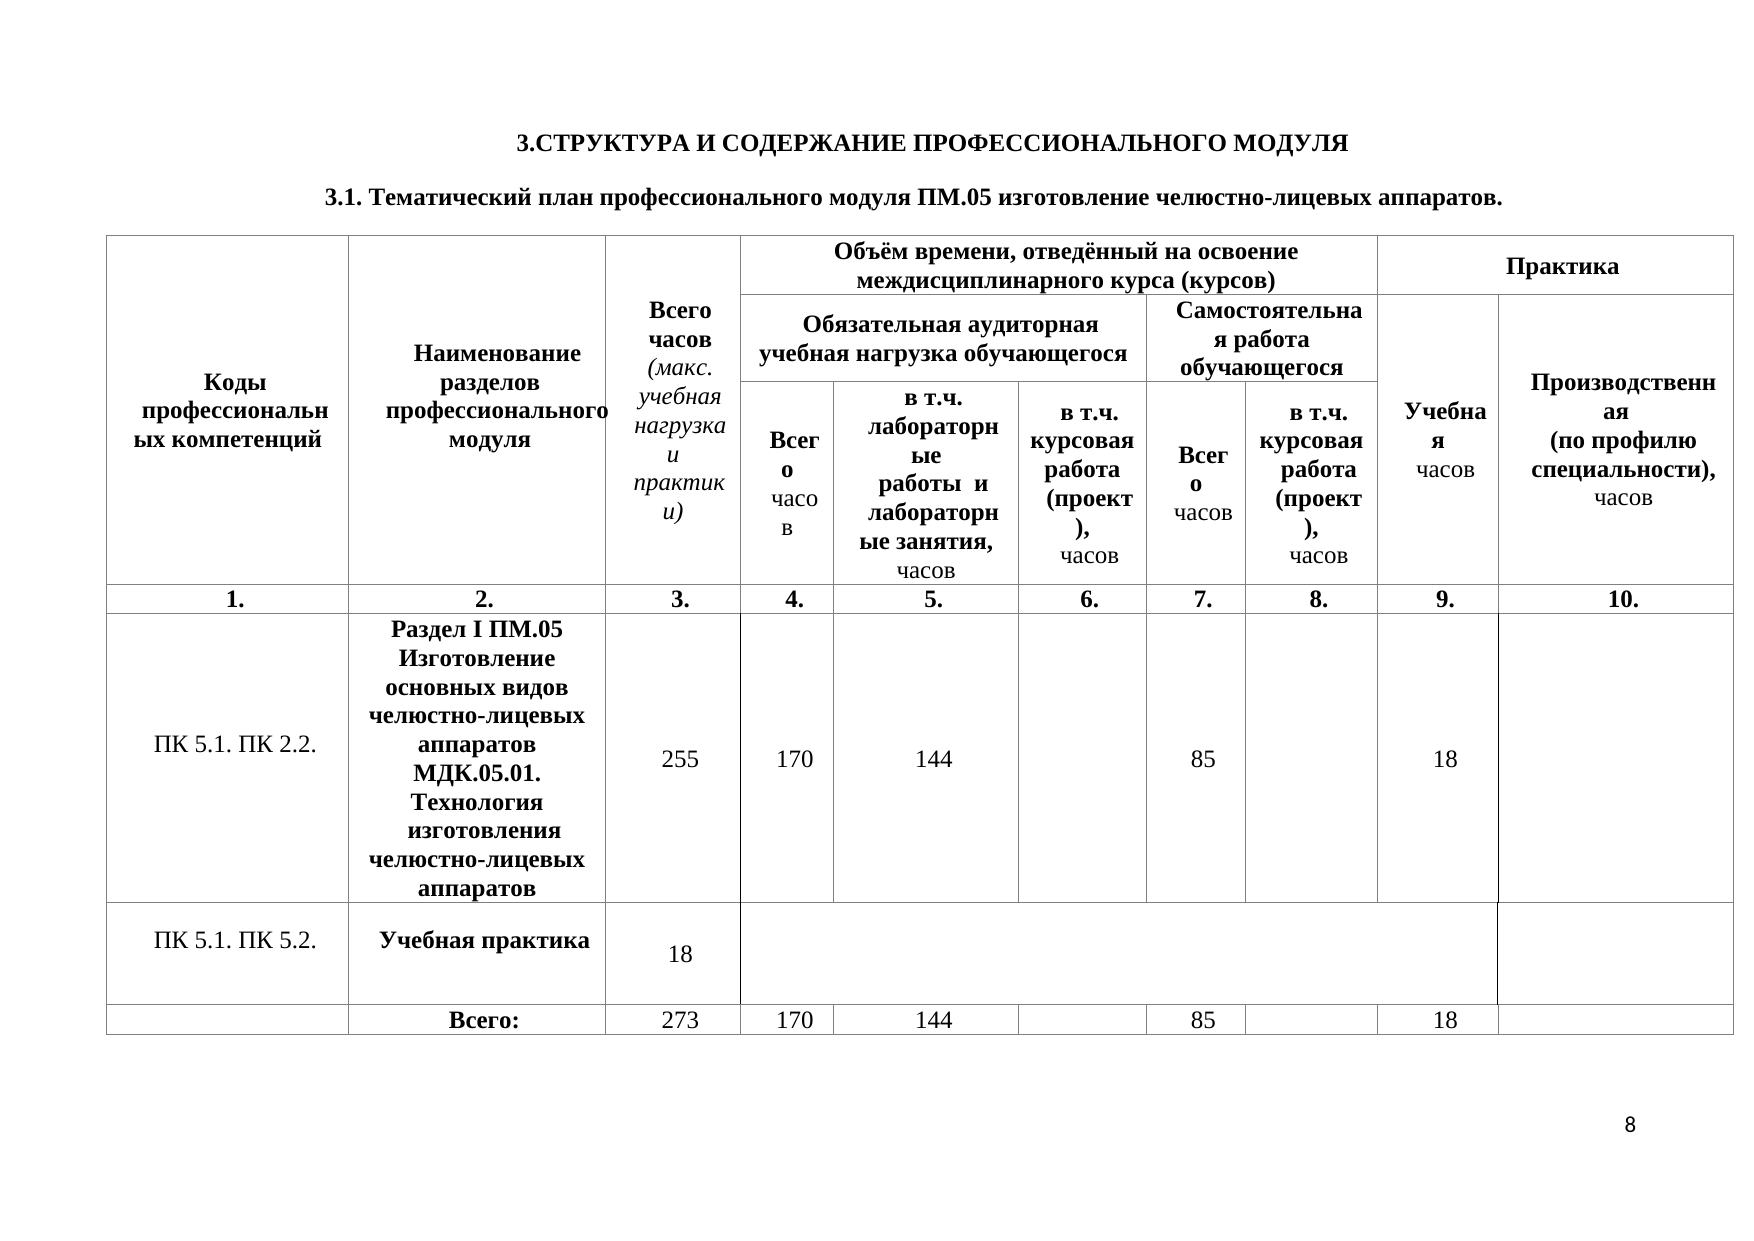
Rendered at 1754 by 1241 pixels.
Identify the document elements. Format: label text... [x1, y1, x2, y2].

table_cell Всего часов [1147, 382, 1245, 583]
table_cell 144 [834, 1005, 1018, 1034]
table_cell 9. [1378, 585, 1498, 613]
table_cell в т.ч. лабораторные работы и лабораторные занятия, часов [834, 382, 1018, 583]
text 3.1. Тематический план профессионального модуля ПМ.05 изготовление челюстно-лицевых аппаратов. [118, 182, 1636, 210]
table_cell 5. [834, 585, 1018, 613]
table_cell [107, 1005, 348, 1034]
table_cell [1019, 614, 1146, 902]
table_cell Учебная практика [349, 903, 605, 1004]
table_cell [1499, 614, 1733, 902]
table_cell 170 [741, 1005, 833, 1034]
table_cell в т.ч. курсовая работа (проект), часов [1246, 382, 1377, 583]
table_cell Всего: [349, 1005, 605, 1034]
table_cell 18 [1378, 614, 1498, 902]
table_cell Обязательная аудиторная учебная нагрузка обучающегося [741, 295, 1146, 381]
table_cell ПК 5.1. ПК 5.2. [107, 903, 348, 1004]
table_header Наименование разделов профессионального модуля [349, 236, 605, 583]
table_cell 8. [1246, 585, 1377, 613]
table_cell 255 [606, 614, 740, 902]
table_cell 10. [1499, 585, 1733, 613]
table_cell 273 [606, 1005, 740, 1034]
table_cell 144 [834, 614, 1018, 902]
table_cell [1498, 903, 1733, 1004]
table_cell 18 [606, 903, 740, 1004]
text 3.СТРУКТУРА И СОДЕРЖАНИЕ ПРОФЕССИОНАЛЬНОГО МОДУЛЯ [156, 128, 1636, 156]
table_cell 7. [1147, 585, 1245, 613]
table_header Практика [1378, 236, 1733, 294]
table_cell 1. [107, 585, 348, 613]
table_cell Производственная (по профилю специальности), часов [1499, 295, 1733, 583]
table_cell 85 [1147, 614, 1245, 902]
table_cell [1246, 614, 1377, 902]
table_cell Раздел I ПМ.05 Изготовление основных видов челюстно-лицевых аппаратов МДК.05.01. Технология изготовления челюстно-лицевых аппаратов [349, 614, 605, 902]
table_cell в т.ч. курсовая работа (проект), часов [1019, 382, 1146, 583]
table_cell Учебная часов [1378, 295, 1498, 583]
table_cell 2. [349, 585, 605, 613]
table_cell [741, 903, 1497, 1004]
table_cell 18 [1378, 1005, 1498, 1034]
table_header Всего часов (макс. учебная нагрузка и практики) [606, 236, 740, 583]
table_header Коды профессиональных компетенций [107, 236, 348, 583]
table_header Объём времени, отведённый на освоение междисциплинарного курса (курсов) [741, 236, 1377, 294]
table_cell [1019, 1005, 1146, 1034]
table_cell 170 [741, 614, 833, 902]
table_cell Всего часов [741, 382, 833, 583]
table_cell 3. [606, 585, 740, 613]
table_cell [1246, 1005, 1377, 1034]
table_cell Самостоятельная работа обучающегося [1147, 295, 1377, 381]
table_cell 4. [741, 585, 833, 613]
table_cell 85 [1147, 1005, 1245, 1034]
table_cell [1499, 1005, 1733, 1034]
table_cell 6. [1019, 585, 1146, 613]
table_cell ПК 5.1. ПК 2.2. [107, 614, 348, 902]
